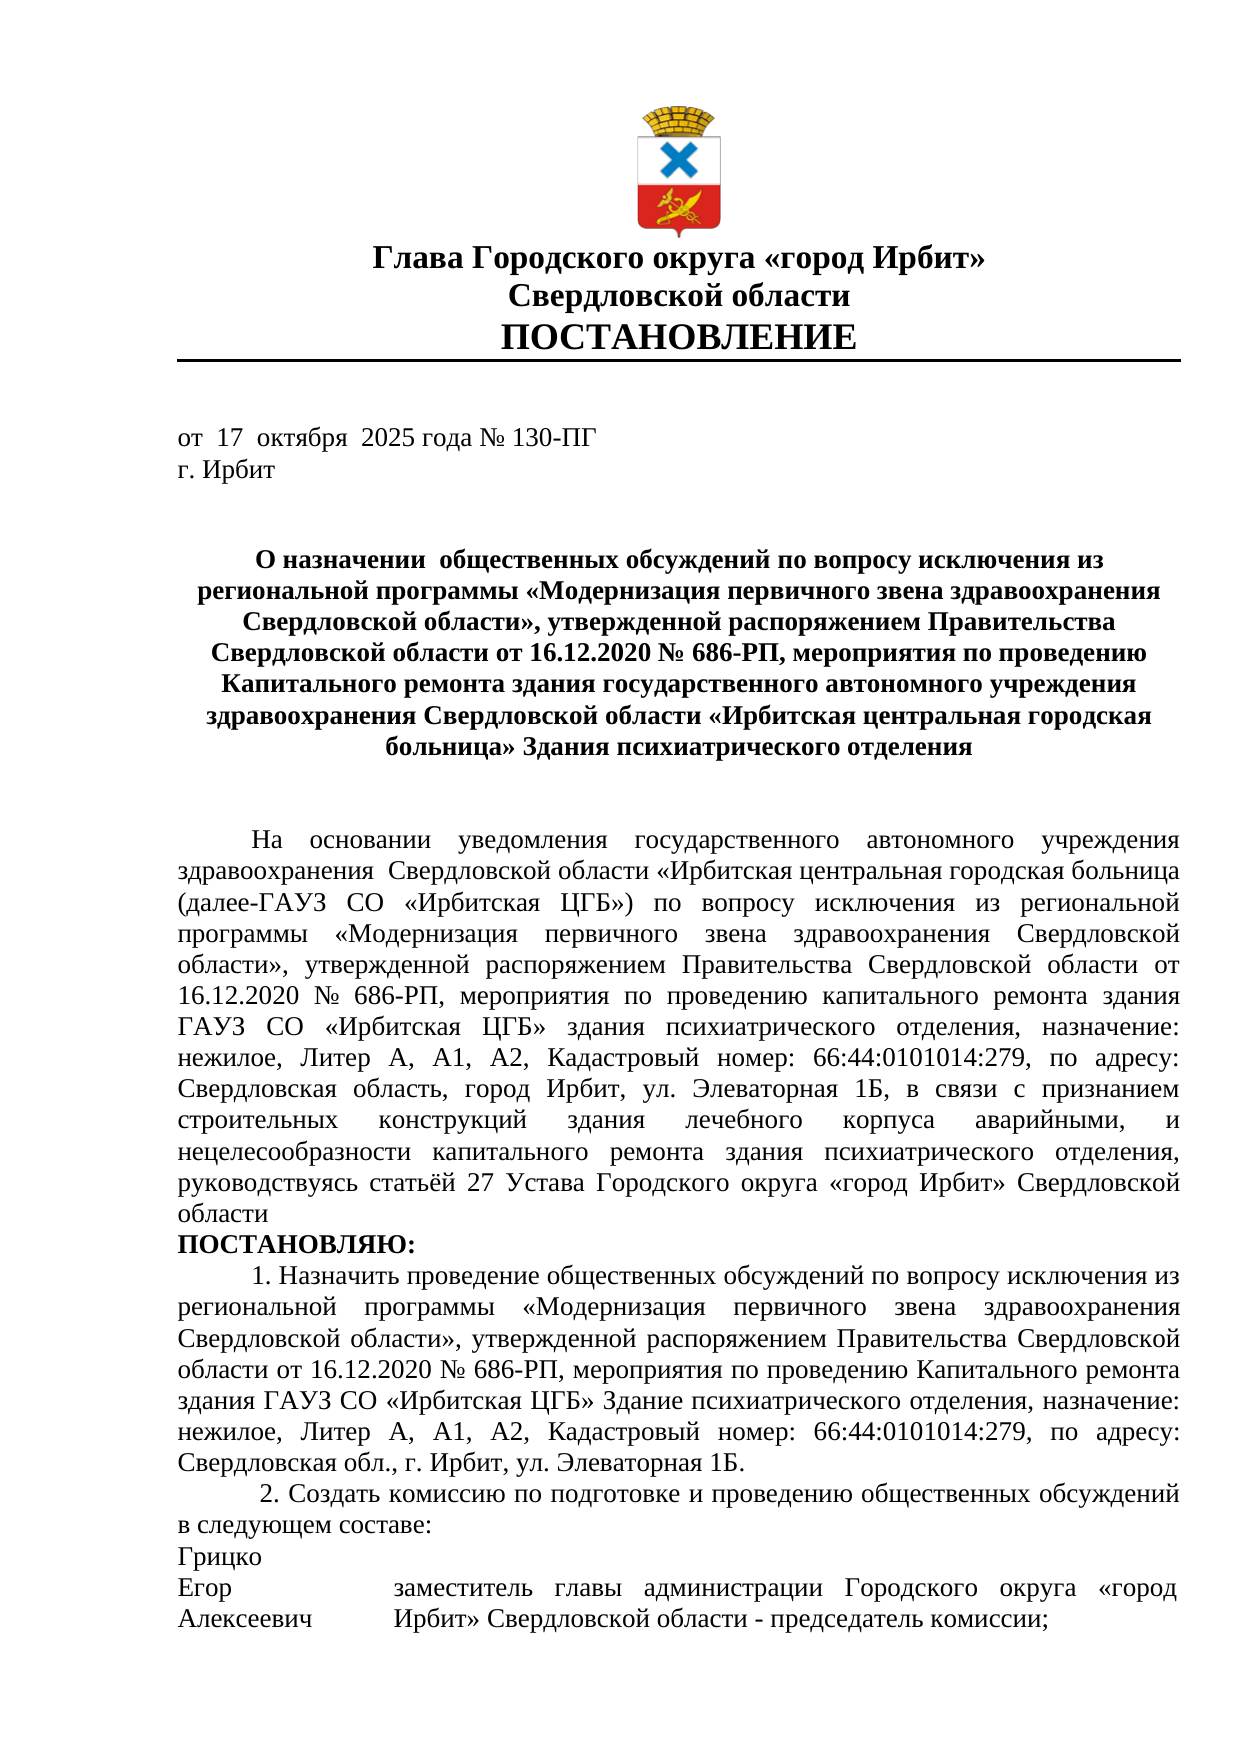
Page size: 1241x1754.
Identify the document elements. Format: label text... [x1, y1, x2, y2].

text ПОСТАНОВЛЕНИЕ [177, 314, 1181, 359]
text О назначении общественных обсуждений по вопросу исключения из региональной программы «Модернизация первичного звена здравоохранения Свердловской области», утвержденной распоряжением Правительства Свердловской области от 16.12.2020 № 686-РП, мероприятия по проведению Капитального ремонта здания государственного автономного учреждения здравоохранения Свердловской области «Ирбитская центральная городская больница» Здания психиатрического отделения [177, 543, 1181, 761]
text 2. Создать комиссию по подготовке и проведению общественных обсуждений в следующем составе: [177, 1477, 1181, 1540]
text 1. Назначить проведение общественных обсуждений по вопросу исключения из региональной программы «Модернизация первичного звена здравоохранения Свердловской области», утвержденной распоряжением Правительства Свердловской области от 16.12.2020 № 686-РП, мероприятия по проведению Капитального ремонта здания ГАУЗ СО «Ирбитская ЦГБ» Здание психиатрического отделения, назначение: нежилое, Литер А, А1, А2, Кадастровый номер: 66:44:0101014:279, по адресу: Свердловская обл., г. Ирбит, ул. Элеваторная 1Б. [177, 1259, 1181, 1477]
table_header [177, 1540, 382, 1633]
picture [637, 106, 721, 238]
text На основании уведомления государственного автономного учреждения здравоохранения Свердловской области «Ирбитская центральная городская больница (далее-ГАУЗ СО «Ирбитская ЦГБ») по вопросу исключения из региональной программы «Модернизация первичного звена здравоохранения Свердловской области», утвержденной распоряжением Правительства Свердловской области от 16.12.2020 № 686-РП, мероприятия по проведению капитального ремонта здания ГАУЗ СО «Ирбитская ЦГБ» здания психиатрического отделения, назначение: нежилое, Литер А, А1, А2, Кадастровый номер: 66:44:0101014:279, по адресу: Свердловская область, город Ирбит, ул. Элеваторная 1Б, в связи с признанием строительных конструкций здания лечебного корпуса аварийными, и нецелесообразности капитального ремонта здания психиатрического отделения, руководствуясь статьёй 27 Устава Городского округа «город Ирбит» Свердловской области [177, 823, 1181, 1228]
text Свердловской области [177, 276, 1181, 314]
text Глава Городского округа «город Ирбит» [177, 237, 1181, 276]
text ПОСТАНОВЛЯЮ: [177, 1228, 1181, 1259]
text г. Ирбит [177, 453, 1181, 484]
text от 17 октября 2025 года № 130-ПГ [177, 422, 1181, 453]
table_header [382, 1540, 1193, 1633]
